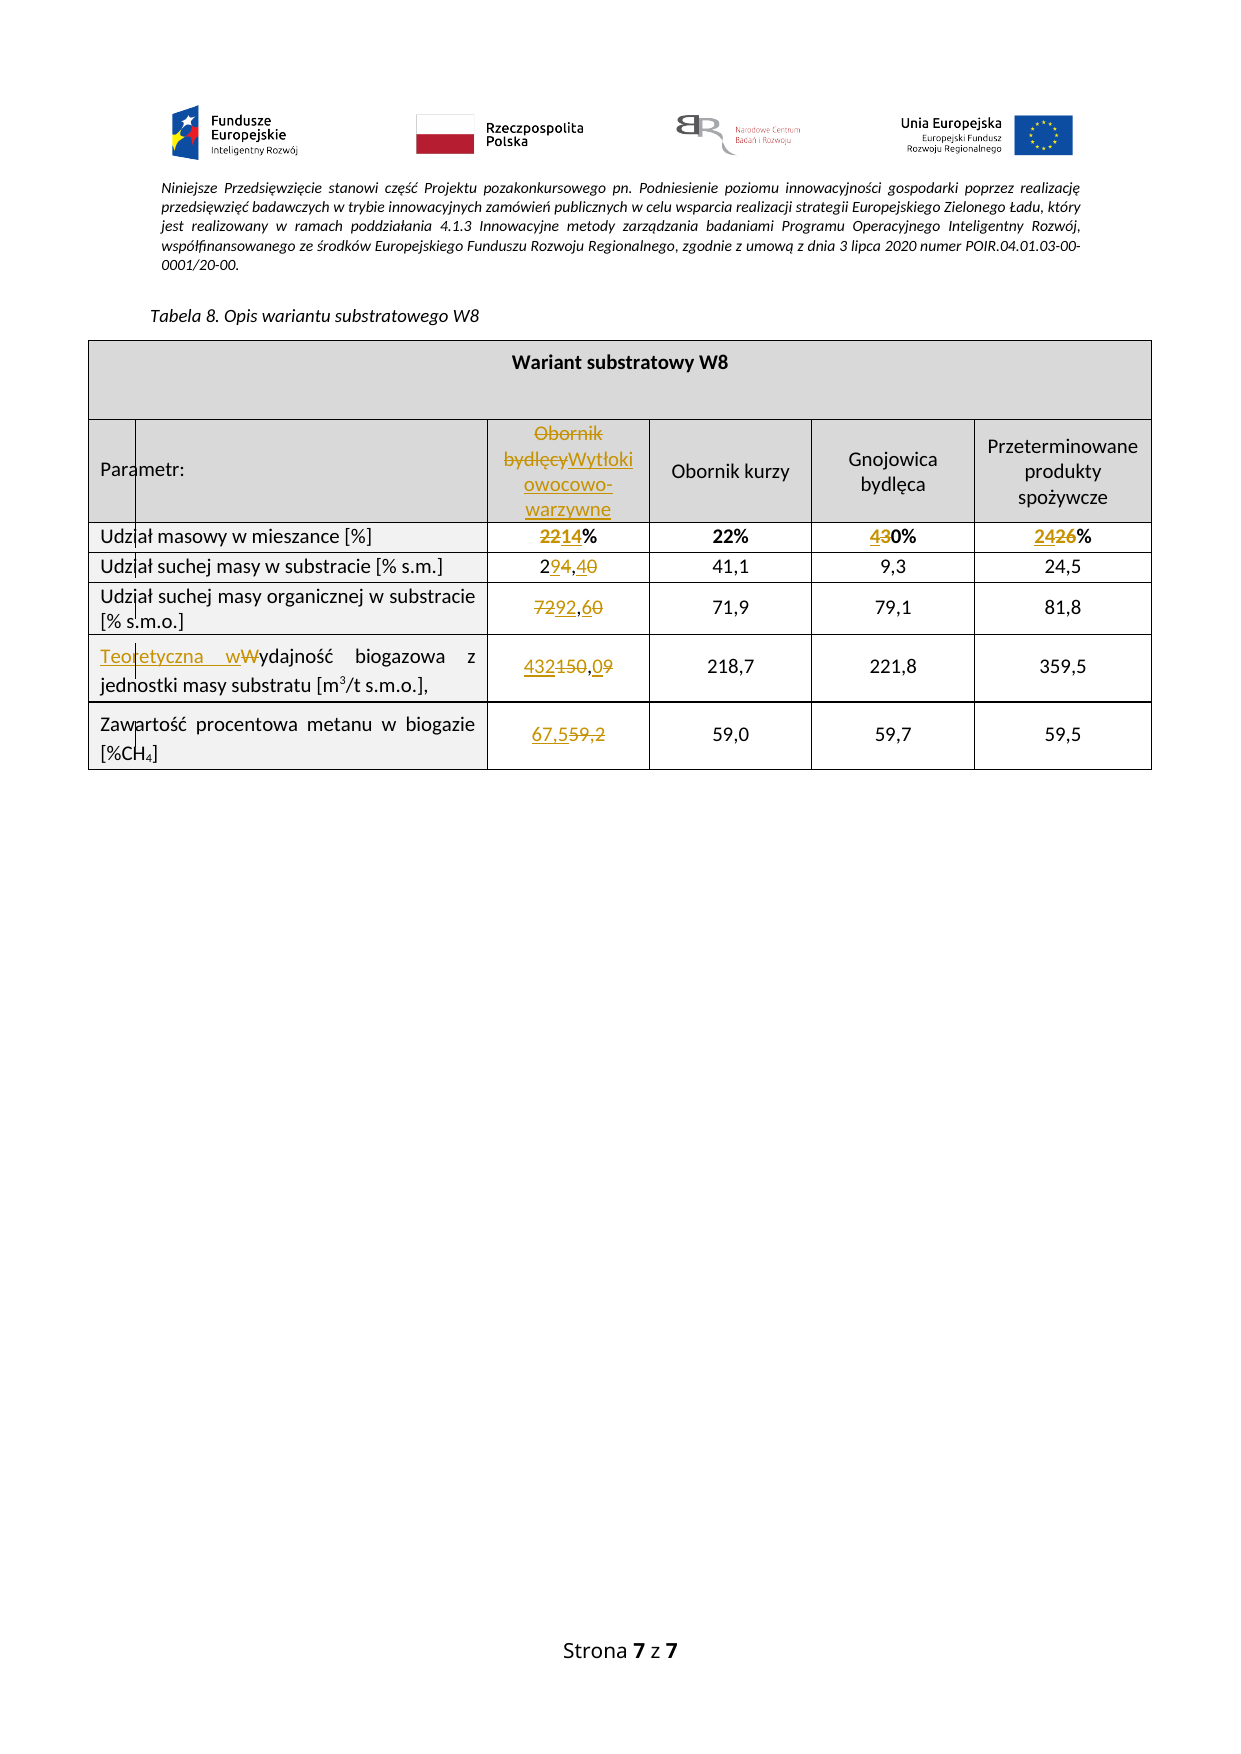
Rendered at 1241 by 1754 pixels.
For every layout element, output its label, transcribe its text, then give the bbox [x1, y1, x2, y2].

table_cell Gnojowica bydlęca [812, 420, 974, 522]
table_cell 2, [488, 553, 649, 582]
table_cell Zawartość procentowa metanu w biogazie [%CH4] [89, 703, 487, 769]
table_cell Obornik kurzy [650, 420, 811, 522]
table_cell Przeterminowane produkty spożywcze [975, 420, 1151, 522]
table_cell 221,8 [812, 635, 974, 701]
picture [172, 105, 1073, 160]
table_cell Parametr: [136, 420, 487, 522]
table_cell Udział suchej masy w substracie [% s.m.] [89, 553, 487, 582]
table_cell 59,5 [975, 703, 1151, 769]
table_cell 71,9 [650, 583, 811, 634]
table_cell Udział suchej masy organicznej w substracie [% s.m.o.] [89, 583, 487, 634]
table_header Wariant substratowy W8 [89, 341, 1151, 419]
table_cell % [488, 523, 649, 552]
table_cell 218,7 [650, 635, 811, 701]
table_cell Udział masowy w mieszance [%] [89, 523, 487, 552]
table_cell % [975, 523, 1151, 552]
table_cell 0% [812, 523, 974, 552]
table_cell [488, 420, 649, 522]
table_cell , [488, 583, 649, 634]
table_cell , [488, 635, 649, 701]
table_cell 41,1 [650, 553, 811, 582]
table_cell 59,0 [650, 703, 811, 769]
table_cell 59,7 [812, 703, 974, 769]
table_cell 359,5 [975, 635, 1151, 701]
table_cell 79,1 [812, 583, 974, 634]
table_cell 81,8 [975, 583, 1151, 634]
table_cell Parametr: [89, 420, 135, 522]
table_cell ydajność biogazowa z jednostki masy substratu [m3/t s.m.o.], [89, 635, 487, 701]
table_cell [488, 703, 649, 769]
text Tabela 8. Opis wariantu substratowego W8 [150, 304, 1090, 327]
table_cell 24,5 [975, 553, 1151, 582]
table_cell 22% [650, 523, 811, 552]
table_cell 9,3 [812, 553, 974, 582]
